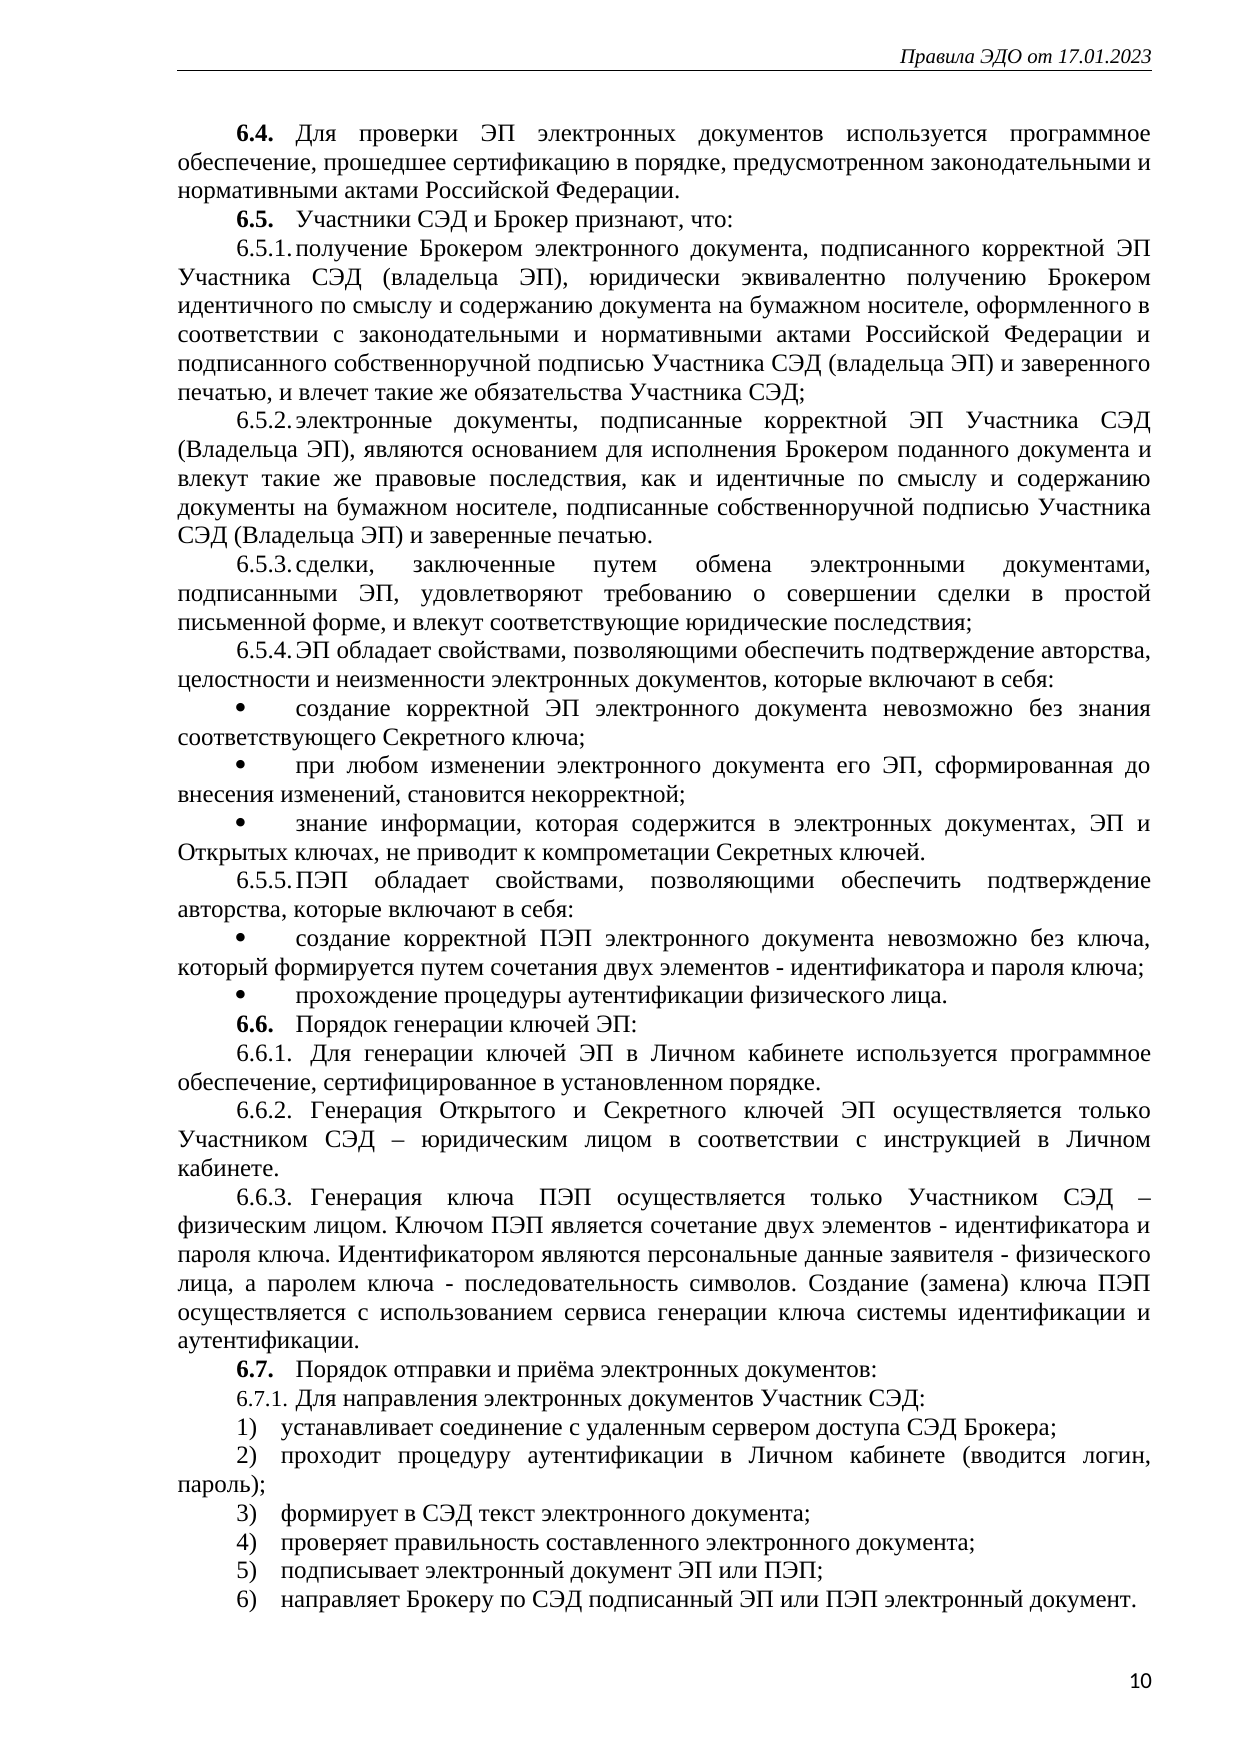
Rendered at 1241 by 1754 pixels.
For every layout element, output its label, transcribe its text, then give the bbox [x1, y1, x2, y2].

list знание информации, которая содержится в электронных документах, ЭП и Открытых ключах, не приводит к компрометации Секретных ключей. [177, 808, 1152, 866]
list устанавливает соединение с удаленным сервером доступа СЭД Брокера; [177, 1412, 1152, 1441]
list Для проверки ЭП электронных документов используется программное обеспечение, прошедшее сертификацию в порядке, предусмотренном законодательными и нормативными актами Российской Федерации. [177, 118, 1152, 204]
list Порядок генерации ключей ЭП: [177, 1009, 1152, 1038]
list Участники СЭД и Брокер признают, что: [177, 204, 1152, 233]
list создание корректной ПЭП электронного документа невозможно без ключа, который формируется путем сочетания двух элементов - идентификатора и пароля ключа; [177, 923, 1152, 981]
list сделки, заключенные путем обмена электронными документами, подписанными ЭП, удовлетворяют требованию о совершении сделки в простой письменной форме, и влекут соответствующие юридические последствия; [177, 549, 1152, 636]
list подписывает электронный документ ЭП или ПЭП; [177, 1556, 1152, 1584]
list получение Брокером электронного документа, подписанного корректной ЭП Участника СЭД (владельца ЭП), юридически эквивалентно получению Брокером идентичного по смыслу и содержанию документа на бумажном носителе, оформленного в соответствии с законодательными и нормативными актами Российской Федерации и подписанного собственноручной подписью Участника СЭД (владельца ЭП) и заверенного печатью, и влечет такие же обязательства Участника СЭД; [177, 233, 1152, 406]
list электронные документы, подписанные корректной ЭП Участника СЭД (Владельца ЭП), являются основанием для исполнения Брокером поданного документа и влекут такие же правовые последствия, как и идентичные по смыслу и содержанию документы на бумажном носителе, подписанные собственноручной подписью Участника СЭД (Владельца ЭП) и заверенные печатью. [177, 406, 1152, 549]
list при любом изменении электронного документа его ЭП, сформированная до внесения изменений, становится некорректной; [177, 751, 1152, 808]
list прохождение процедуры аутентификации физического лица. [177, 981, 1152, 1009]
list направляет Брокеру по СЭД подписанный ЭП или ПЭП электронный документ. [177, 1584, 1152, 1613]
list Генерация Открытого и Секретного ключей ЭП осуществляется только Участником СЭД – юридическим лицом в соответствии с инструкцией в Личном кабинете. [177, 1096, 1152, 1182]
list формирует в СЭД текст электронного документа; [177, 1498, 1152, 1527]
list проходит процедуру аутентификации в Личном кабинете (вводится логин, пароль); [177, 1441, 1152, 1498]
list проверяет правильность составленного электронного документа; [177, 1527, 1152, 1556]
list создание корректной ЭП электронного документа невозможно без знания соответствующего Секретного ключа; [177, 693, 1152, 751]
list Для генерации ключей ЭП в Личном кабинете используется программное обеспечение, сертифицированное в установленном порядке. [177, 1038, 1152, 1096]
list ЭП обладает свойствами, позволяющими обеспечить подтверждение авторства, целостности и неизменности электронных документов, которые включают в себя: [177, 636, 1152, 693]
list ПЭП обладает свойствами, позволяющими обеспечить подтверждение авторства, которые включают в себя: [177, 866, 1152, 923]
list Порядок отправки и приёма электронных документов: [177, 1354, 1152, 1383]
list Для направления электронных документов Участник СЭД: [177, 1383, 1152, 1412]
list Генерация ключа ПЭП осуществляется только Участником СЭД – физическим лицом. Ключом ПЭП является сочетание двух элементов - идентификатора и пароля ключа. Идентификатором являются персональные данные заявителя - физического лица, а паролем ключа - последовательность символов. Создание (замена) ключа ПЭП осуществляется с использованием сервиса генерации ключа системы идентификации и аутентификации. [177, 1182, 1152, 1354]
